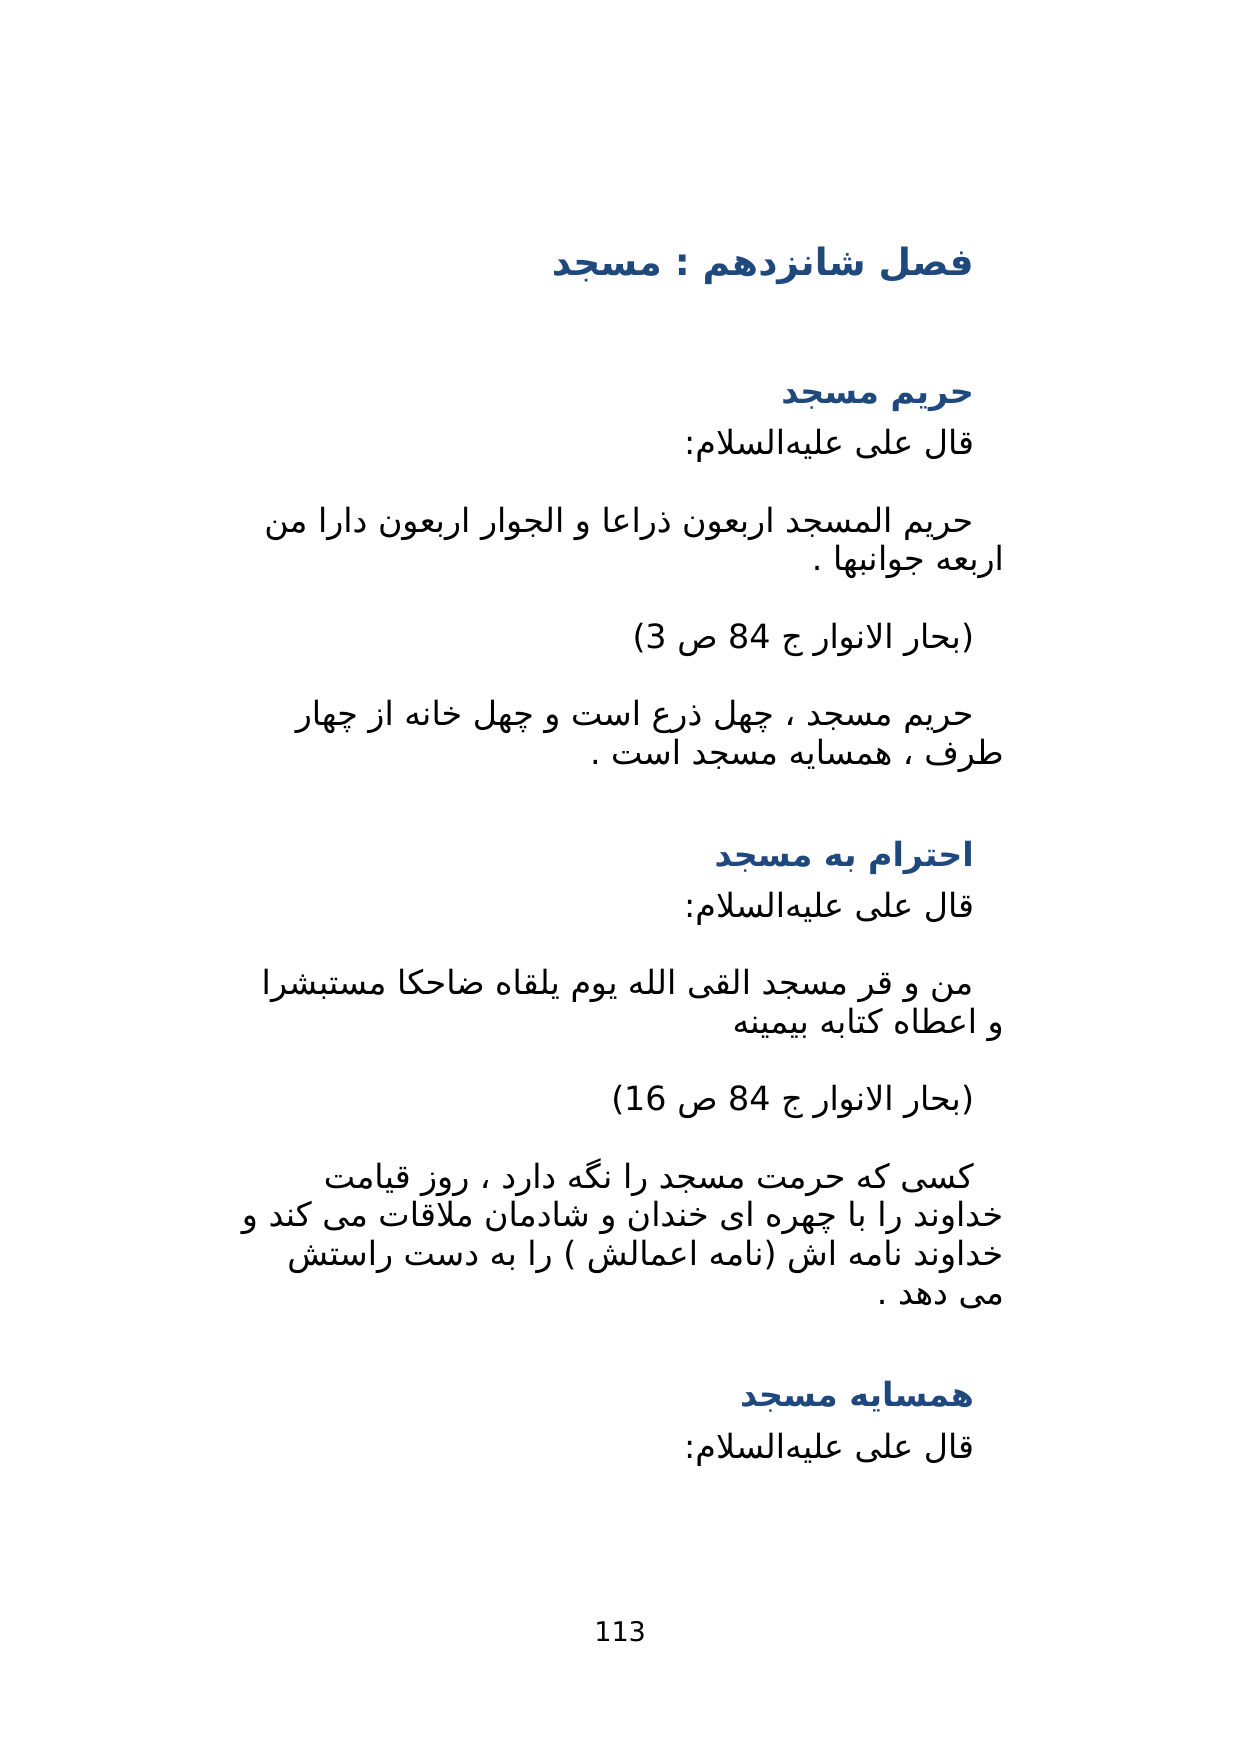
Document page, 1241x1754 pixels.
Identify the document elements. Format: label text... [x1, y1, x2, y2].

subtitle حریم مسجد [236, 372, 1004, 411]
subtitle احترام به مسجد [236, 835, 1004, 874]
text من و قر مسجد القی الله یوم یلقاه ضاحکا مستبشرا و اعطاه کتابه بیمینه [236, 964, 1004, 1042]
subtitle همسایه مسجد [236, 1376, 1004, 1415]
text (بحار الانوار ج 84 ص 3) [236, 617, 1004, 656]
text حریم المسجد اربعون ذراعا و الجوار اربعون دارا من اربعه جوانبها . [236, 501, 1004, 579]
text (بحار الانوار ج 84 ص 16) [236, 1080, 1004, 1119]
text کسی که حرمت مسجد را نگه دارد ، روز قیامت خداوند را با چهره ای خندان و شادمان ملاقات می کند و خداوند نامه اش (نامه اعمالش ) را به دست راستش می دهد . [236, 1157, 1004, 1312]
text قال علی عليه‌السلام: [236, 887, 1004, 926]
subtitle فصل شانزدهم : مسجد [236, 241, 1004, 284]
text قال علی عليه‌السلام: [236, 424, 1004, 463]
text قال علی عليه‌السلام: [236, 1427, 1004, 1466]
text حریم مسجد ، چهل ذرع است و چهل خانه از چهار طرف ، همسایه مسجد است . [236, 694, 1004, 772]
